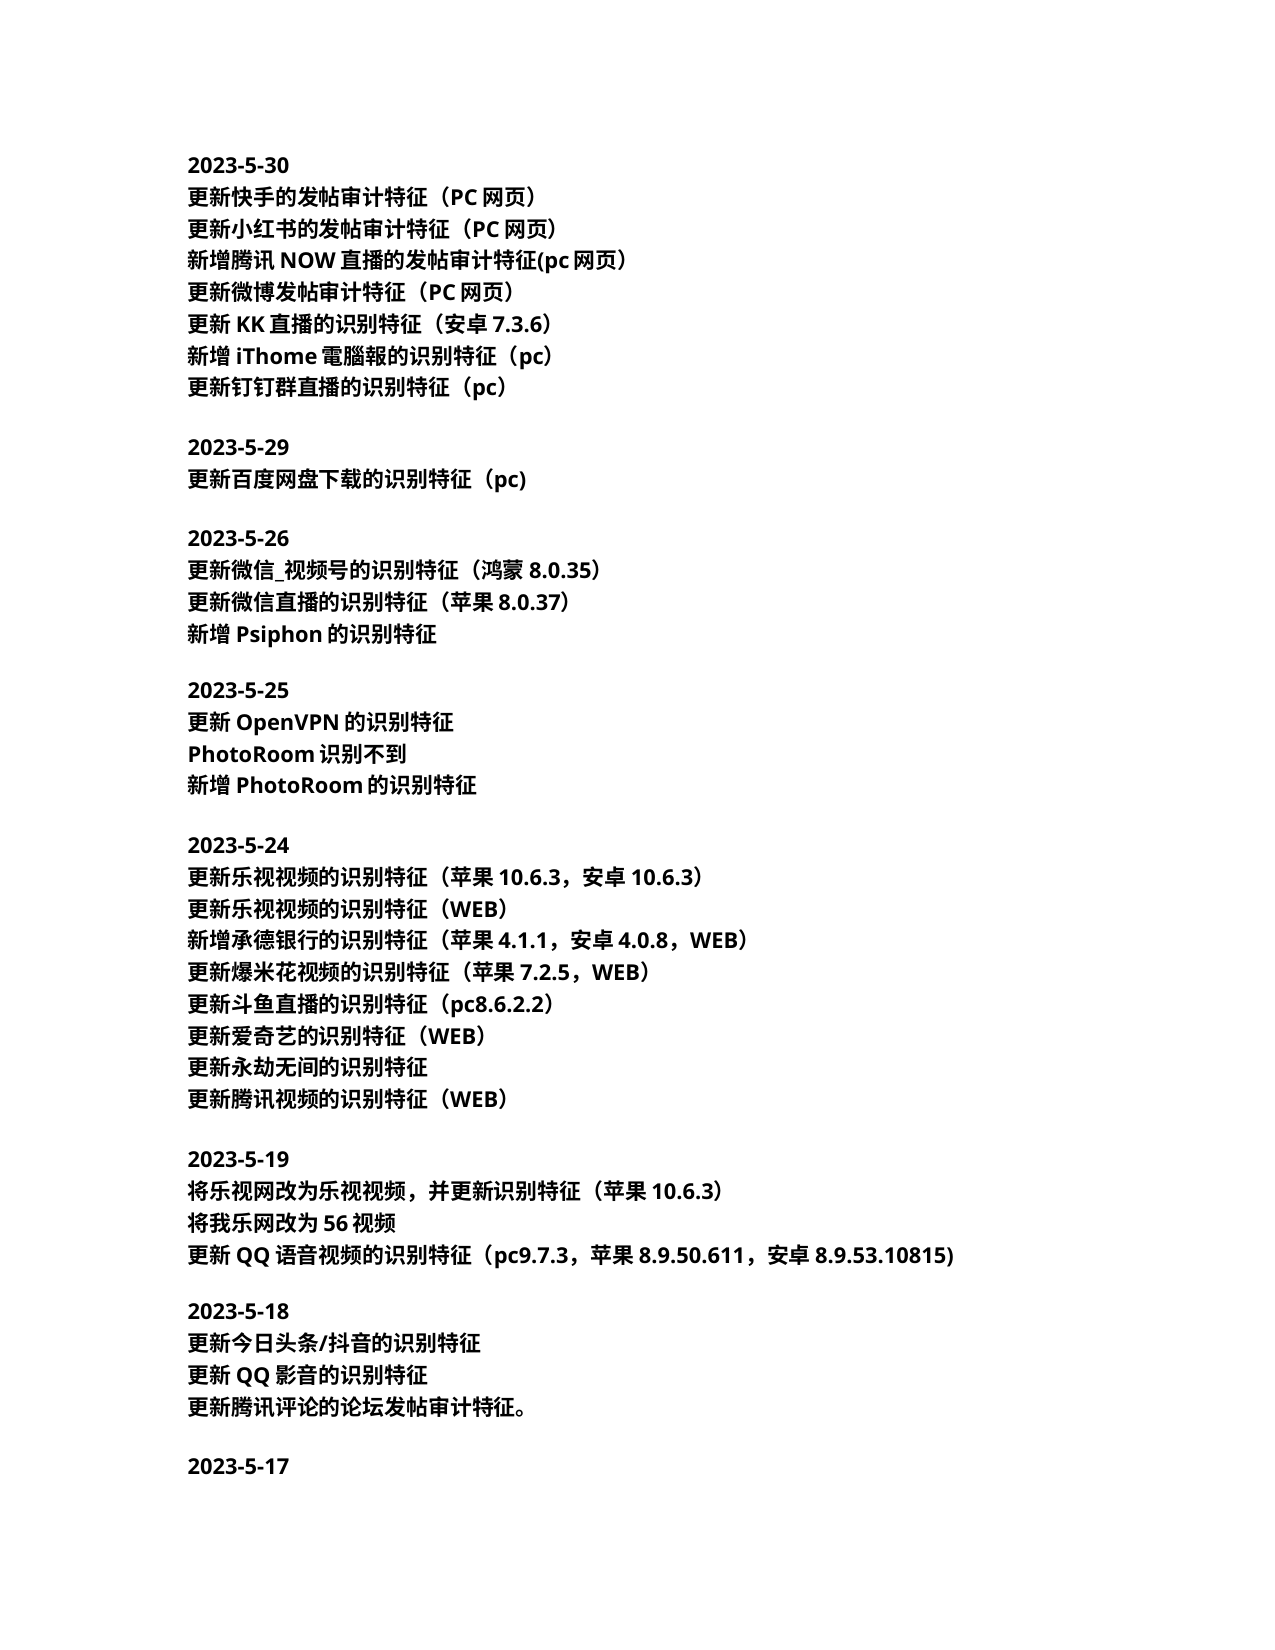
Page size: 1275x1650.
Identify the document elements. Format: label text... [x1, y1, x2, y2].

text 2023-5-18 [187, 1296, 1087, 1326]
text 更新小红书的发帖审计特征（PC网页） [187, 212, 1087, 243]
text 2023-5-29 [187, 432, 1087, 462]
text 更新QQ语音视频的识别特征（pc9.7.3，苹果8.9.50.611，安卓8.9.53.10815) [187, 1238, 1087, 1269]
text 新增腾讯NOW直播的发帖审计特征(pc网页） [187, 243, 1087, 275]
text 更新百度网盘下载的识别特征（pc) [187, 462, 1087, 493]
text 更新爆米花视频的识别特征（苹果7.2.5，WEB） [187, 955, 1087, 987]
text 更新KK直播的识别特征（安卓7.3.6） [187, 307, 1087, 339]
text 更新微博发帖审计特征（PC网页） [187, 275, 1087, 307]
text 更新腾讯视频的识别特征（WEB） [187, 1082, 1087, 1114]
text 更新今日头条/抖音的识别特征 [187, 1326, 1087, 1358]
text 2023-5-24 [187, 830, 1087, 860]
text 更新钉钉群直播的识别特征（pc） [187, 370, 1087, 402]
text 2023-5-19 [187, 1144, 1087, 1174]
text 2023-5-17 [187, 1451, 1087, 1481]
text 更新爱奇艺的识别特征（WEB） [187, 1019, 1087, 1050]
text 新增iThome電腦報的识别特征（pc） [187, 339, 1087, 370]
text 新增PhotoRoom的识别特征 [187, 768, 1087, 800]
text PhotoRoom识别不到 [187, 737, 1087, 768]
text 更新腾讯评论的论坛发帖审计特征。 [187, 1389, 1087, 1421]
text 2023-5-26 [187, 523, 1087, 553]
text 新增承德银行的识别特征（苹果4.1.1，安卓4.0.8，WEB） [187, 923, 1087, 955]
text 更新QQ影音的识别特征 [187, 1358, 1087, 1389]
text 更新OpenVPN的识别特征 [187, 705, 1087, 737]
text 更新微信直播的识别特征（苹果8.0.37） [187, 585, 1087, 617]
text 更新微信_视频号的识别特征（鸿蒙8.0.35） [187, 553, 1087, 585]
text 将乐视网改为乐视视频，并更新识别特征（苹果10.6.3） [187, 1174, 1087, 1206]
text 2023-5-25 [187, 675, 1087, 705]
text 将我乐网改为56视频 [187, 1206, 1087, 1238]
text 2023-5-30 [187, 150, 1087, 180]
text 更新乐视视频的识别特征（WEB） [187, 892, 1087, 923]
text 更新乐视视频的识别特征（苹果10.6.3，安卓10.6.3） [187, 860, 1087, 892]
text 更新永劫无间的识别特征 [187, 1050, 1087, 1082]
text 更新快手的发帖审计特征（PC网页） [187, 180, 1087, 212]
text 更新斗鱼直播的识别特征（pc8.6.2.2） [187, 987, 1087, 1019]
text 新增Psiphon的识别特征 [187, 617, 1087, 648]
